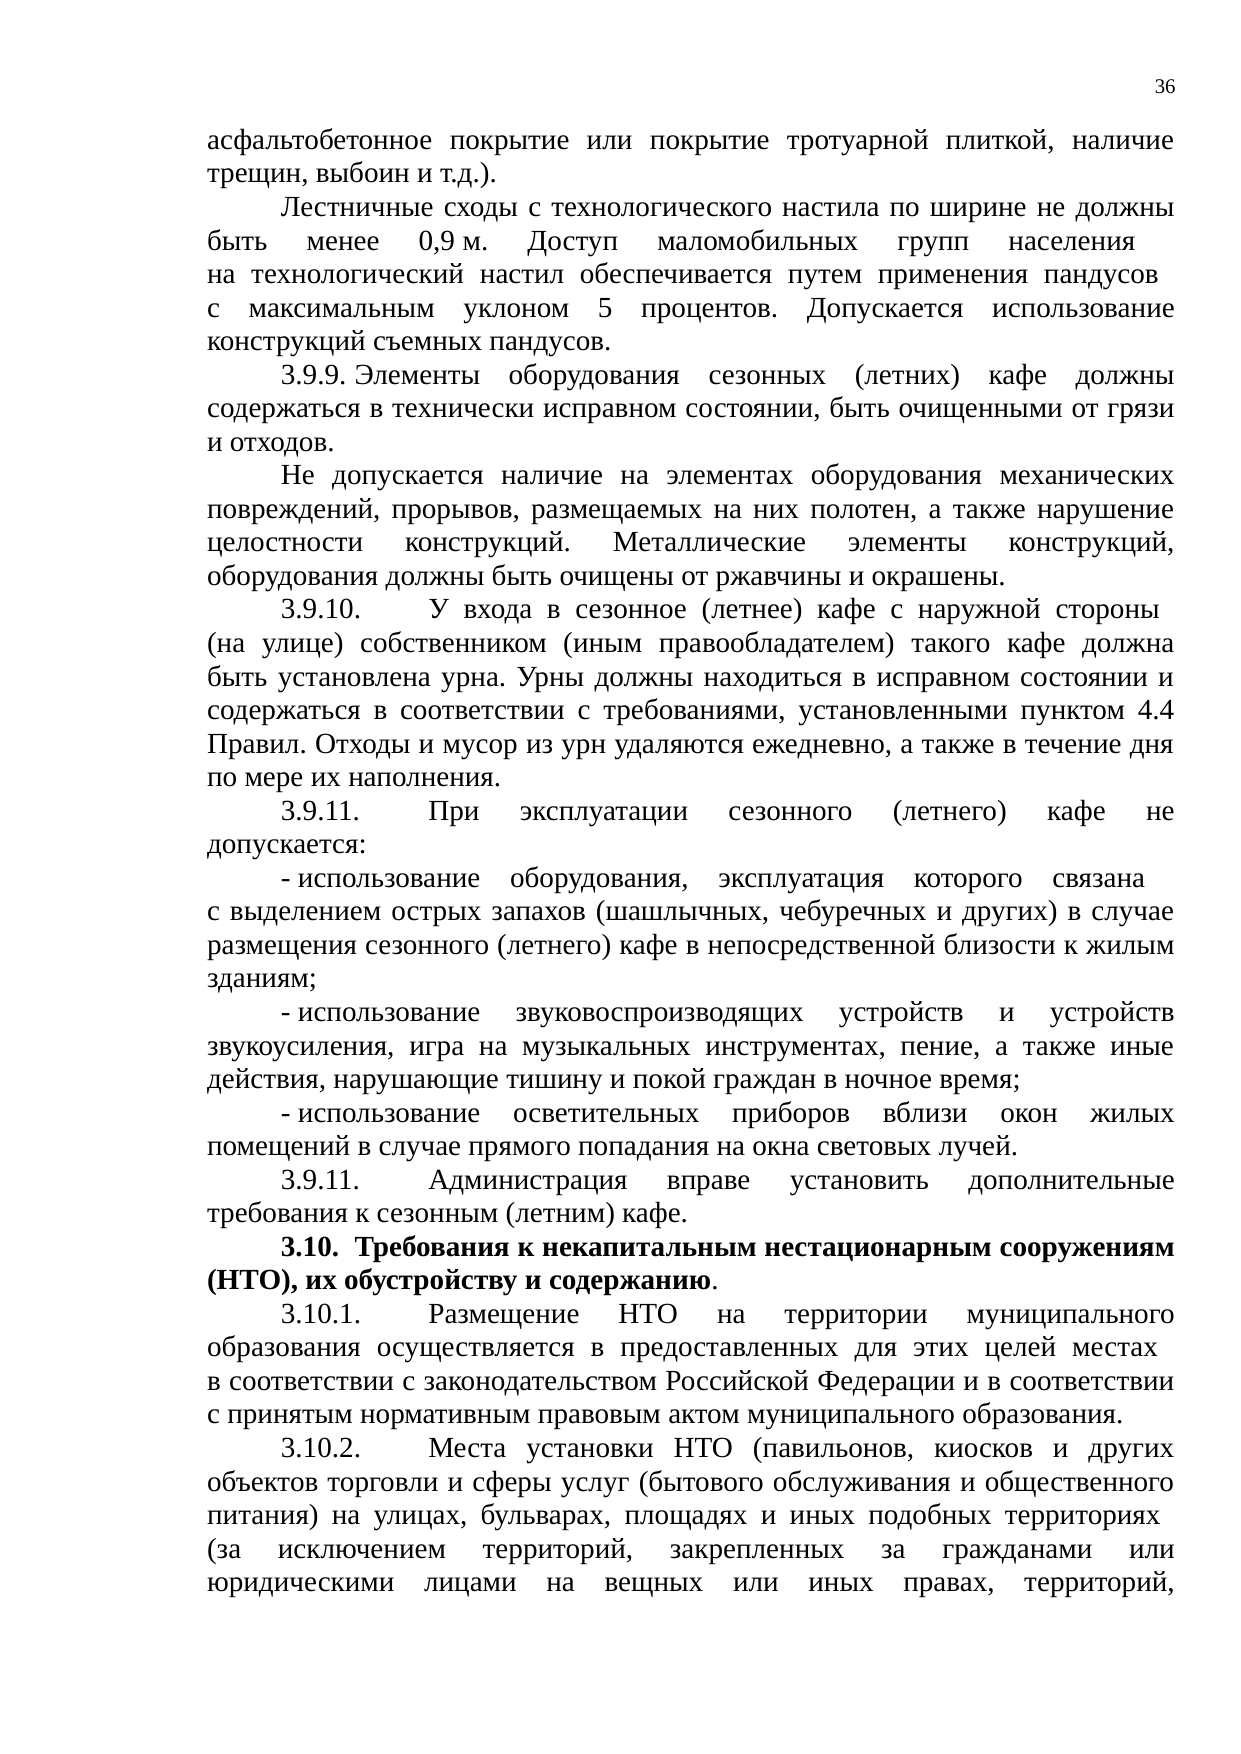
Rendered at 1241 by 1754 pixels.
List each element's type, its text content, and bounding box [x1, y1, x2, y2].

text 3.9.9. Элементы оборудования сезонных (летних) кафе должны содержаться в технически исправном состоянии, быть очищенными от грязи и отходов. [207, 357, 1175, 457]
text Не допускается наличие на элементах оборудования механических повреждений, прорывов, размещаемых на них полотен, а также нарушение целостности конструкций. Металлические элементы конструкций, оборудования должны быть очищены от ржавчины и окрашены. [207, 457, 1175, 592]
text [207, 122, 1175, 189]
text Лестничные сходы с технологического настила по ширине не должны быть менее 0,9 м. Доступ маломобильных групп населения на технологический настил обеспечивается путем применения пандусов с максимальным уклоном 5 процентов. Допускается использование конструкций съемных пандусов. [207, 189, 1175, 357]
text - использование звуковоспроизводящих устройств и устройств звукоусиления, игра на музыкальных инструментах, пение, а также иные действия, нарушающие тишину и покой граждан в ночное время; [207, 994, 1175, 1095]
text 3.9.11. При эксплуатации сезонного (летнего) кафе не допускается: [207, 793, 1175, 860]
text 3.9.11. Администрация вправе установить дополнительные требования к сезонным (летним) кафе. [207, 1162, 1175, 1229]
text 3.10. Требования к некапитальным нестационарным сооружениям (НТО), их обустройству и содержанию. [207, 1229, 1175, 1296]
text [207, 1430, 1175, 1598]
text 3.9.10. У входа в сезонное (летнее) кафе с наружной стороны (на улице) собственником (иным правообладателем) такого кафе должна быть установлена урна. Урны должны находиться в исправном состоянии и содержаться в соответствии с требованиями, установленными пунктом 4.4 Правил. Отходы и мусор из урн удаляются ежедневно, а также в течение дня по мере их наполнения. [207, 592, 1175, 793]
text - использование осветительных приборов вблизи окон жилых помещений в случае прямого попадания на окна световых лучей. [207, 1095, 1175, 1162]
text 3.10.1. Размещение НТО на территории муниципального образования осуществляется в предоставленных для этих целей местах в соответствии с законодательством Российской Федерации и в соответствии с принятым нормативным правовым актом муниципального образования. [207, 1296, 1175, 1430]
text - использование оборудования, эксплуатация которого связана с выделением острых запахов (шашлычных, чебуречных и других) в случае размещения сезонного (летнего) кафе в непосредственной близости к жилым зданиям; [207, 860, 1175, 994]
